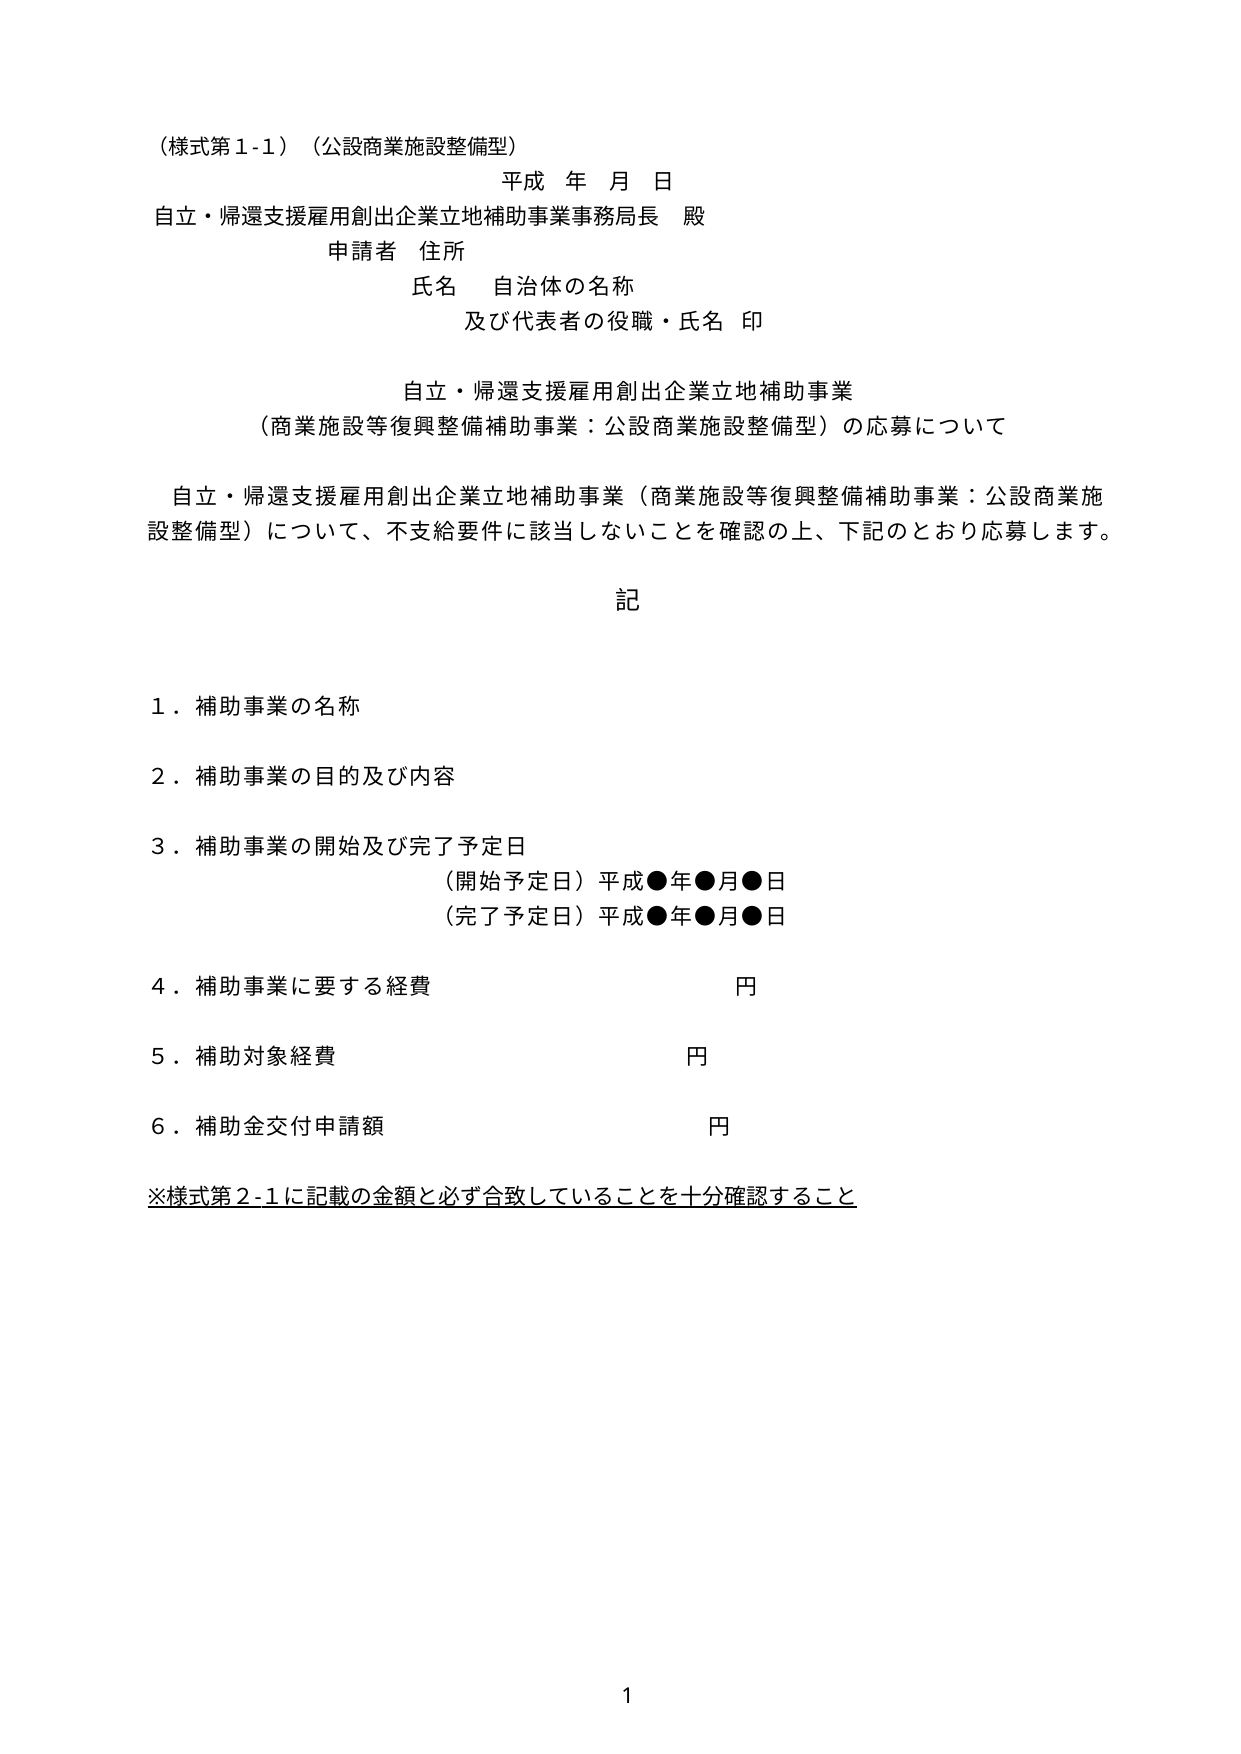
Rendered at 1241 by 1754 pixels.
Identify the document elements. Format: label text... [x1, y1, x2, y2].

subtitle 記 [148, 583, 1107, 618]
text １．補助事業の名称 [148, 688, 1107, 723]
text 自立・帰還支援雇用創出企業立地補助事業 [148, 373, 1107, 408]
text 自立・帰還支援雇用創出企業立地補助事業（商業施設等復興整備補助事業：公設商業施設整備型）について、不支給要件に該当しないことを確認の上、下記のとおり応募します。 [148, 478, 1107, 548]
text 申請者 住所 [148, 233, 1107, 268]
text （商業施設等復興整備補助事業：公設商業施設整備型）の応募について [148, 408, 1107, 443]
text ４．補助事業に要する経費 円 [148, 968, 1107, 1003]
text ※様式第２-１に記載の金額と必ず合致していることを十分確認すること [148, 1178, 1107, 1213]
text 平成 年 月 日 [148, 163, 1107, 198]
text 及び代表者の役職・氏名 印 [148, 303, 1107, 338]
text （完了予定日）平成●年●月●日 [148, 898, 1107, 933]
text ２．補助事業の目的及び内容 [148, 758, 1107, 793]
text 自立・帰還支援雇用創出企業立地補助事業事務局長 殿 [148, 198, 1107, 233]
text 氏名 自治体の名称 [148, 268, 1107, 303]
text （開始予定日）平成●年●月●日 [148, 863, 1107, 898]
text ５．補助対象経費 円 [148, 1038, 1107, 1073]
text ３．補助事業の開始及び完了予定日 [148, 828, 1107, 863]
text （様式第１-１）（公設商業施設整備型） [148, 128, 1107, 163]
text ６．補助金交付申請額 円 [148, 1108, 1107, 1143]
